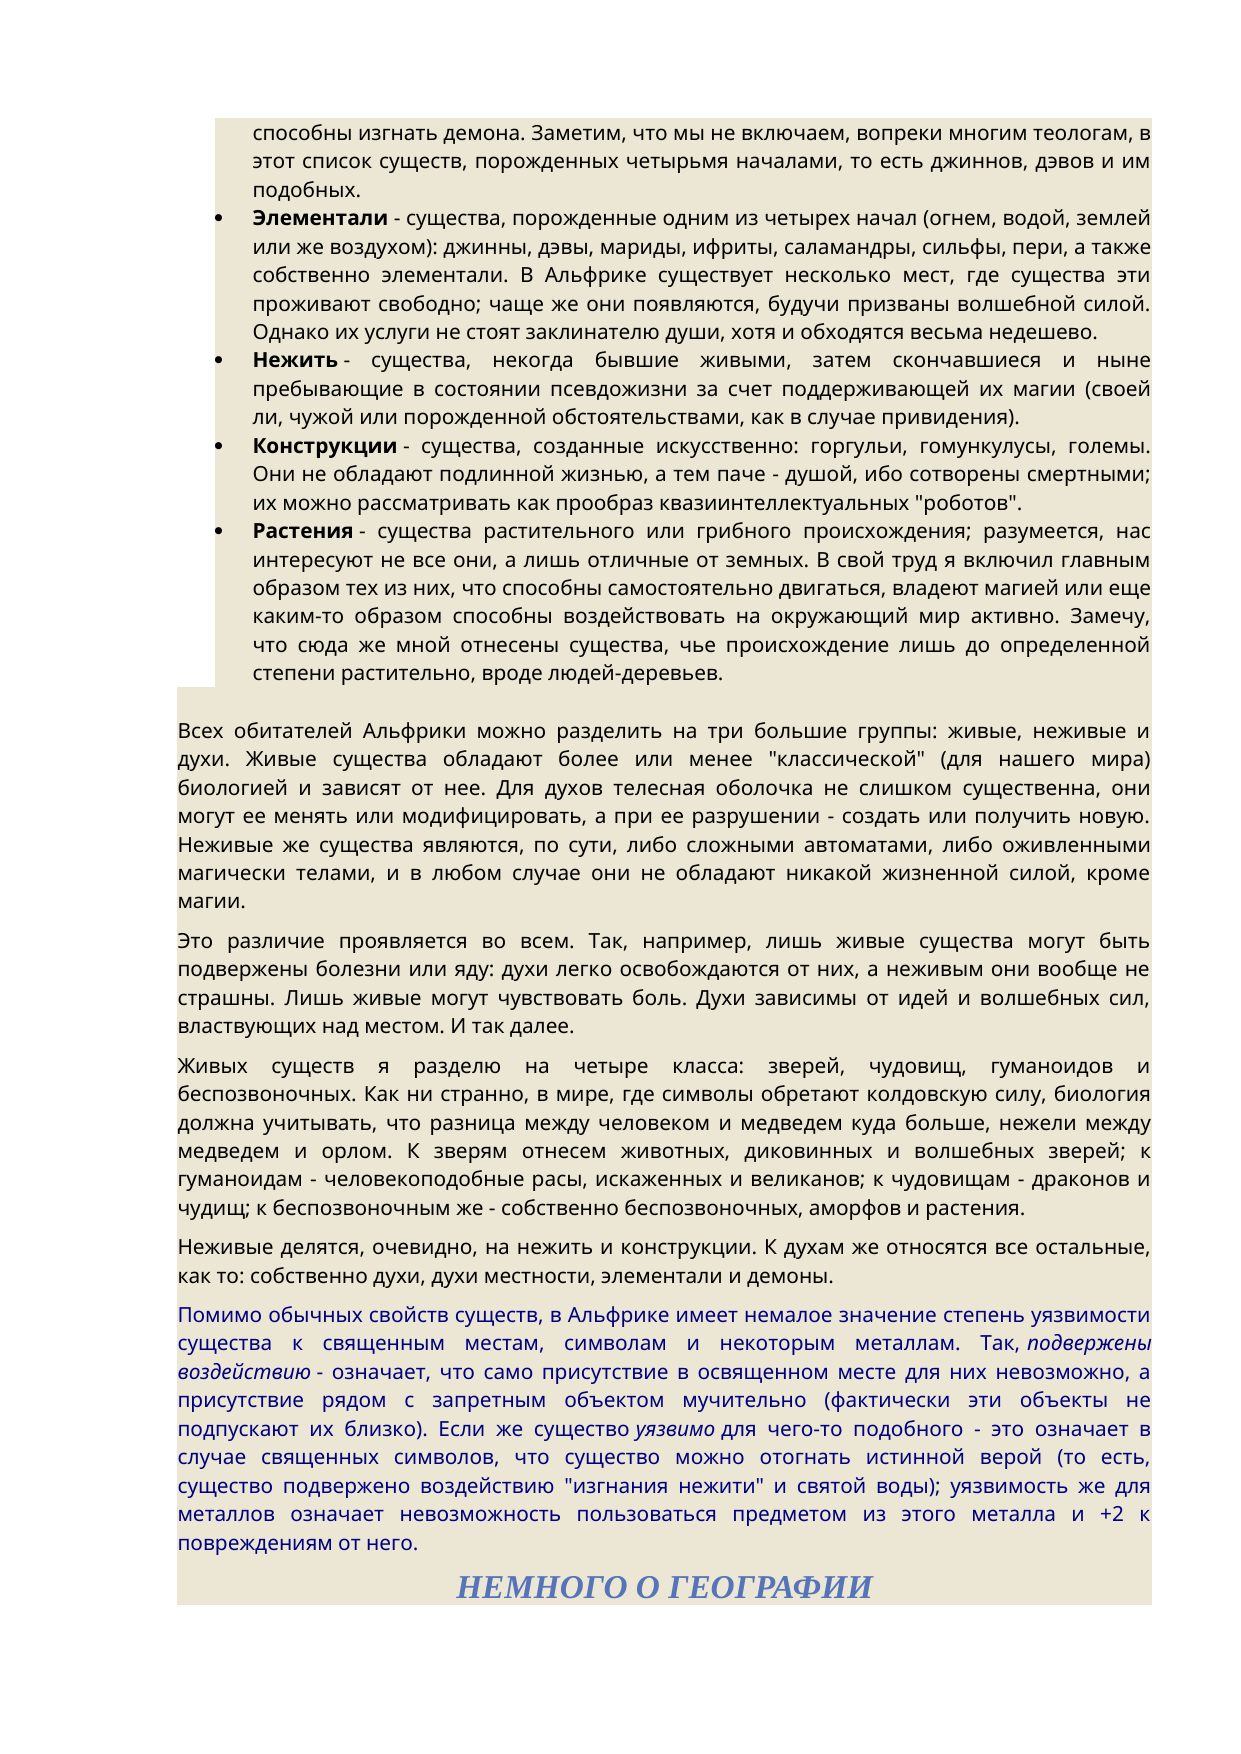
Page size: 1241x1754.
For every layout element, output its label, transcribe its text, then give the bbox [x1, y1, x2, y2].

list Нежить - существа, некогда бывшие живыми, затем скончавшиеся и ныне пребывающие в состоянии псевдожизни за счет поддерживающей их магии (своей ли, чужой или порожденной обстоятельствами, как в случае привидения). [215, 346, 1152, 431]
text Это различие проявляется во всем. Так, например, лишь живые существа могут быть подвержены болезни или яду: духи легко освобождаются от них, а неживым они вообще не страшны. Лишь живые могут чувствовать боль. Духи зависимы от идей и волшебных сил, властвующих над местом. И так далее. [177, 926, 1152, 1040]
text Всех обитателей Альфрики можно разделить на три большие группы: живые, неживые и духи. Живые существа обладают более или менее "классической" (для нашего мира) биологией и зависят от нее. Для духов телесная оболочка не слишком существенна, они могут ее менять или модифицировать, а при ее разрушении - создать или получить новую. Неживые же существа являются, по сути, либо сложными автоматами, либо оживленными магически телами, и в любом случае они не обладают никакой жизненной силой, кроме магии. [177, 716, 1152, 915]
list Растения - существа растительного или грибного происхождения; разумеется, нас интересуют не все они, а лишь отличные от земных. В свой труд я включил главным образом тех из них, что способны самостоятельно двигаться, владеют магией или еще каким-то образом способны воздействовать на окружающий мир активно. Замечу, что сюда же мной отнесены существа, чье происхождение лишь до определенной степени растительно, вроде людей-деревьев. [215, 516, 1152, 687]
list Конструкции - существа, созданные искусственно: горгульи, гомункулусы, големы. Они не обладают подлинной жизнью, а тем паче - душой, ибо сотворены смертными; их можно рассматривать как прообраз квазиинтеллектуальных "роботов". [215, 431, 1152, 516]
subtitle НЕМНОГО О ГЕОГРАФИИ [177, 1567, 1152, 1605]
text Живых существ я разделю на четыре класса: зверей, чудовищ, гуманоидов и беспозвоночных. Как ни странно, в мире, где символы обретают колдовскую силу, биология должна учитывать, что разница между человеком и медведем куда больше, нежели между медведем и орлом. К зверям отнесем животных, диковинных и волшебных зверей; к гуманоидам - человекоподобные расы, искаженных и великанов; к чудовищам - драконов и чудищ; к беспозвоночным же - собственно беспозвоночных, аморфов и растения. [177, 1051, 1152, 1221]
text Помимо обычных свойств существ, в Альфрике имеет немалое значение степень уязвимости существа к священным местам, символам и некоторым металлам. Так, подвержены воздействию - означает, что само присутствие в освященном месте для них невозможно, а присутствие рядом с запретным объектом мучительно (фактически эти объекты не подпускают их близко). Если же существо уязвимо для чего-то подобного - это означает в случае священных символов, что существо можно отогнать истинной верой (то есть, существо подвержено воздействию "изгнания нежити" и святой воды); уязвимость же для металлов означает невозможность пользоваться предметом из этого металла и +2 к повреждениям от него. [177, 1300, 1152, 1556]
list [215, 118, 1152, 203]
text Неживые делятся, очевидно, на нежить и конструкции. К духам же относятся все остальные, как то: собственно духи, духи местности, элементали и демоны. [177, 1232, 1152, 1289]
list Элементали - существа, порожденные одним из четырех начал (огнем, водой, землей или же воздухом): джинны, дэвы, мариды, ифриты, саламандры, сильфы, пери, а также собственно элементали. В Альфрике существует несколько мест, где существа эти проживают свободно; чаще же они появляются, будучи призваны волшебной силой. Однако их услуги не стоят заклинателю души, хотя и обходятся весьма недешево. [215, 203, 1152, 346]
